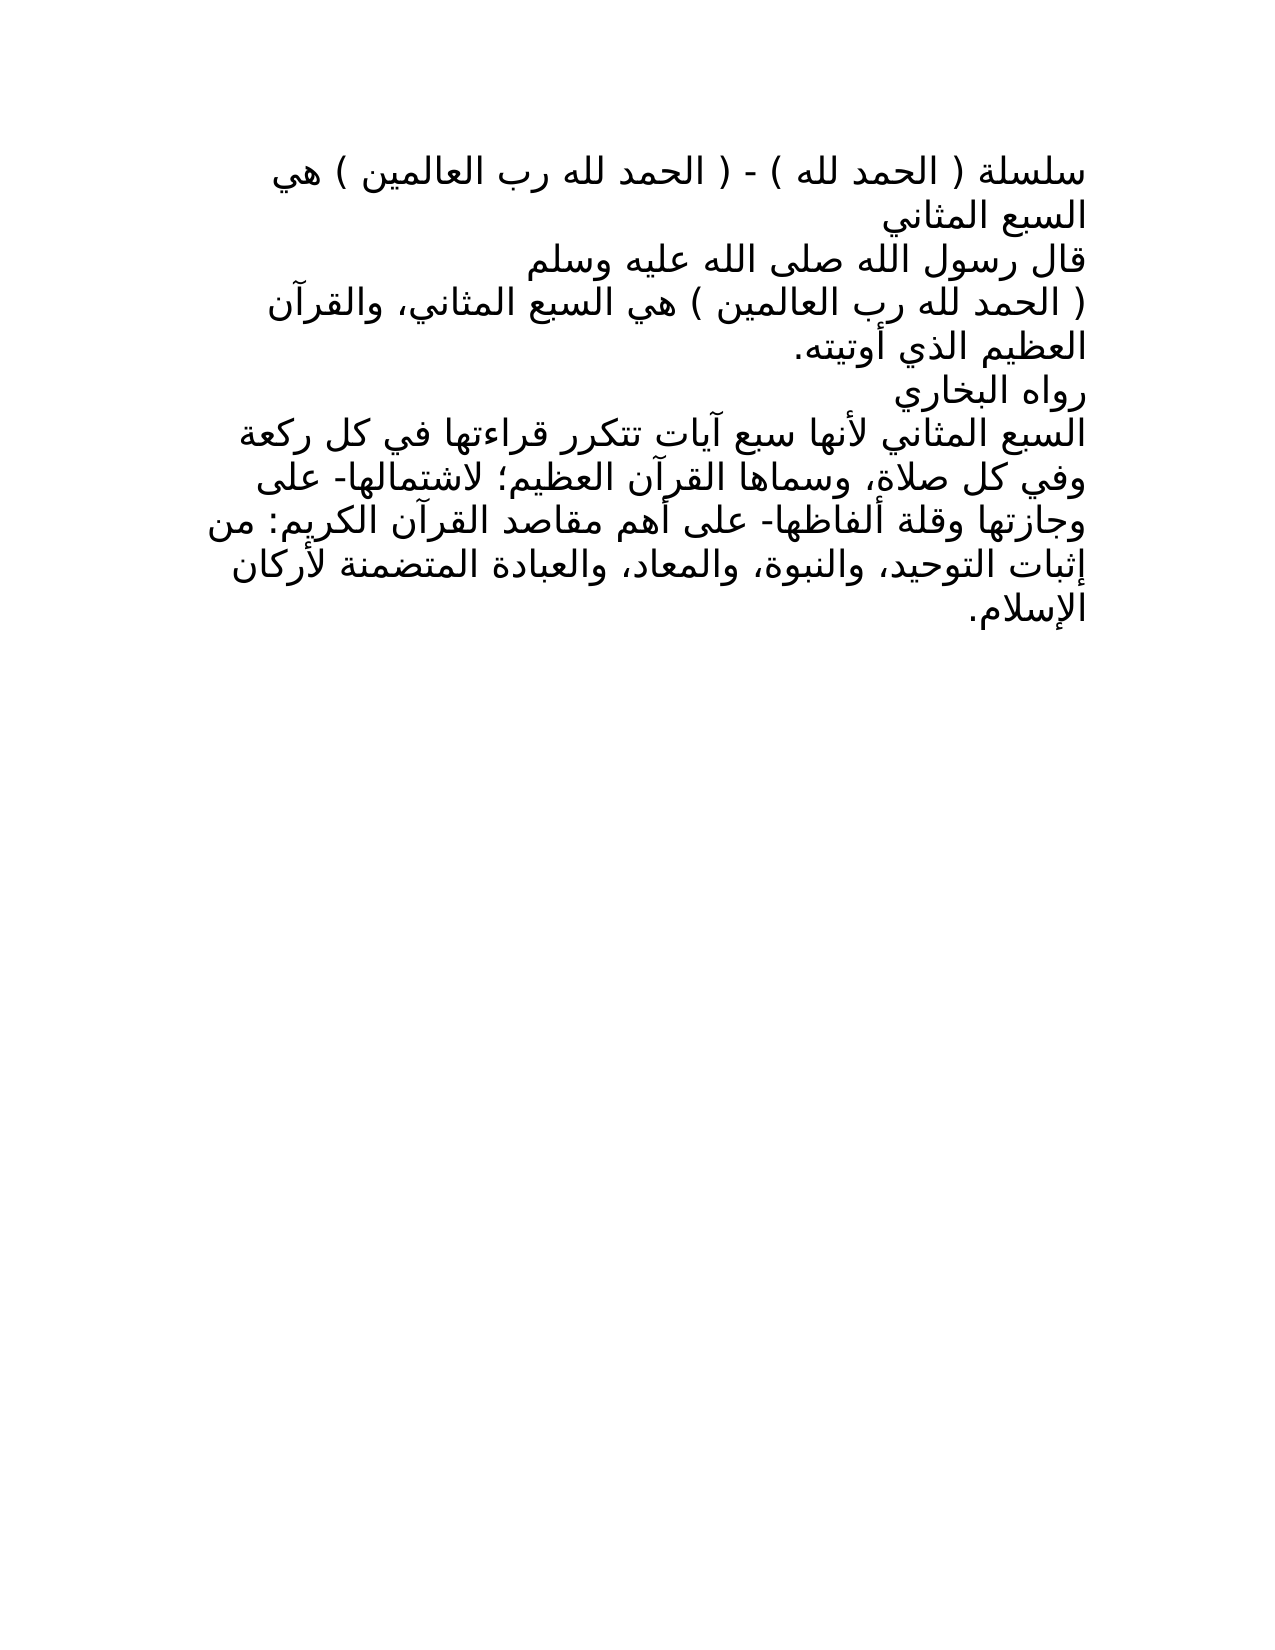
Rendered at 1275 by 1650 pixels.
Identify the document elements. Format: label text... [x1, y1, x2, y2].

text ( الحمد لله رب العالمين ) هي السبع المثاني، والقرآن العظيم الذي أوتيته. [187, 281, 1087, 368]
text رواه البخاري [187, 368, 1087, 412]
text سلسلة ( الحمد لله ) - ( الحمد لله رب العالمين ) هي السبع المثاني [187, 150, 1087, 237]
text قال رسول الله صلى الله عليه وسلم [187, 237, 1087, 281]
text السبع المثاني لأنها سبع آيات تتكرر قراءتها في كل ركعة وفي كل صلاة، وسماها القرآن العظيم؛ لاشتمالها- على وجازتها وقلة ألفاظها- على أهم مقاصد القرآن الكريم: من إثبات التوحيد، والنبوة، والمعاد، والعبادة المتضمنة لأركان الإسلام. [187, 412, 1087, 630]
